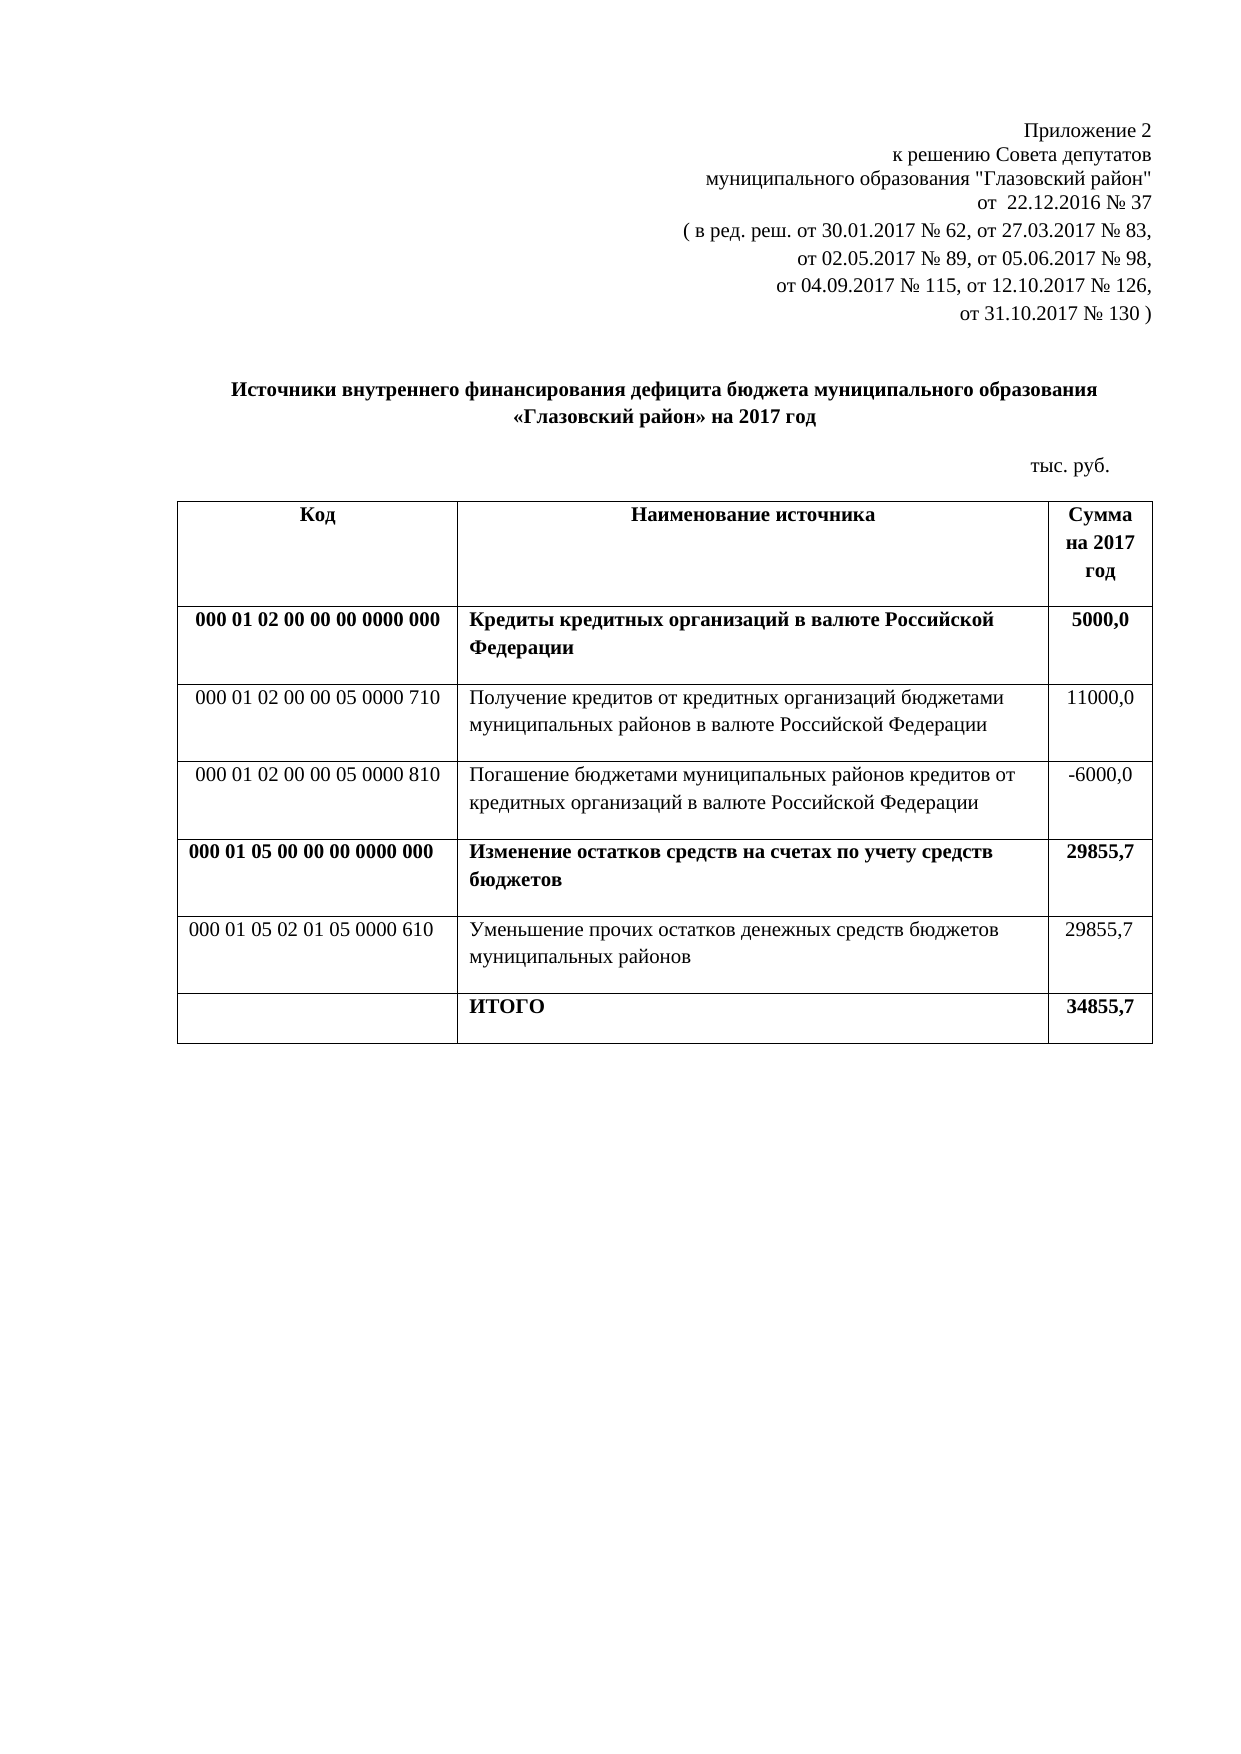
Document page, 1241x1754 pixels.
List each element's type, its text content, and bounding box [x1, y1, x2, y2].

text к решению Совета депутатов [177, 142, 1152, 166]
table_cell ИТОГО [458, 994, 1048, 1043]
text Источники внутреннего финансирования дефицита бюджета муниципального образования «Глазовский район» на 2017 год [177, 377, 1152, 428]
text от 22.12.2016 № 37 [177, 190, 1152, 214]
table_cell 000 01 05 02 01 05 0000 610 [178, 917, 457, 993]
table_cell Изменение остатков средств на счетах по учету средств бюджетов [458, 840, 1048, 916]
text от 04.09.2017 № 115, от 12.10.2017 № 126, [177, 273, 1152, 297]
table_cell 29855,7 [1049, 917, 1152, 993]
table_header Сумма на 2017 год [1049, 502, 1152, 606]
text от 31.10.2017 № 130 ) [177, 301, 1152, 325]
table_cell Кредиты кредитных организаций в валюте Российской Федерации [458, 607, 1048, 684]
table_header Наименование источника [458, 502, 1048, 606]
table_cell Получение кредитов от кредитных организаций бюджетами муниципальных районов в валюте Российской Федерации [458, 685, 1048, 761]
text тыс. руб. [988, 453, 1152, 477]
table_cell 11000,0 [1049, 685, 1152, 761]
text от 02.05.2017 № 89, от 05.06.2017 № 98, [177, 246, 1152, 269]
text муниципального образования "Глазовский район" [177, 166, 1152, 190]
table_cell [178, 994, 457, 1043]
table_header Код [178, 502, 457, 606]
table_cell 29855,7 [1049, 840, 1152, 916]
table_cell Погашение бюджетами муниципальных районов кредитов от кредитных организаций в валюте Российской Федерации [458, 762, 1048, 838]
table_cell 5000,0 [1049, 607, 1152, 684]
table_cell Уменьшение прочих остатков денежных средств бюджетов муниципальных районов [458, 917, 1048, 993]
table_cell 000 01 02 00 00 05 0000 710 [178, 685, 457, 761]
table_cell 000 01 02 00 00 00 0000 000 [178, 607, 457, 684]
table_cell 000 01 05 00 00 00 0000 000 [178, 840, 457, 916]
table_cell -6000,0 [1049, 762, 1152, 838]
text Приложение 2 [177, 118, 1152, 142]
table_cell 34855,7 [1049, 994, 1152, 1043]
table_cell 000 01 02 00 00 05 0000 810 [178, 762, 457, 838]
text ( в ред. реш. от 30.01.2017 № 62, от 27.03.2017 № 83, [177, 218, 1152, 242]
